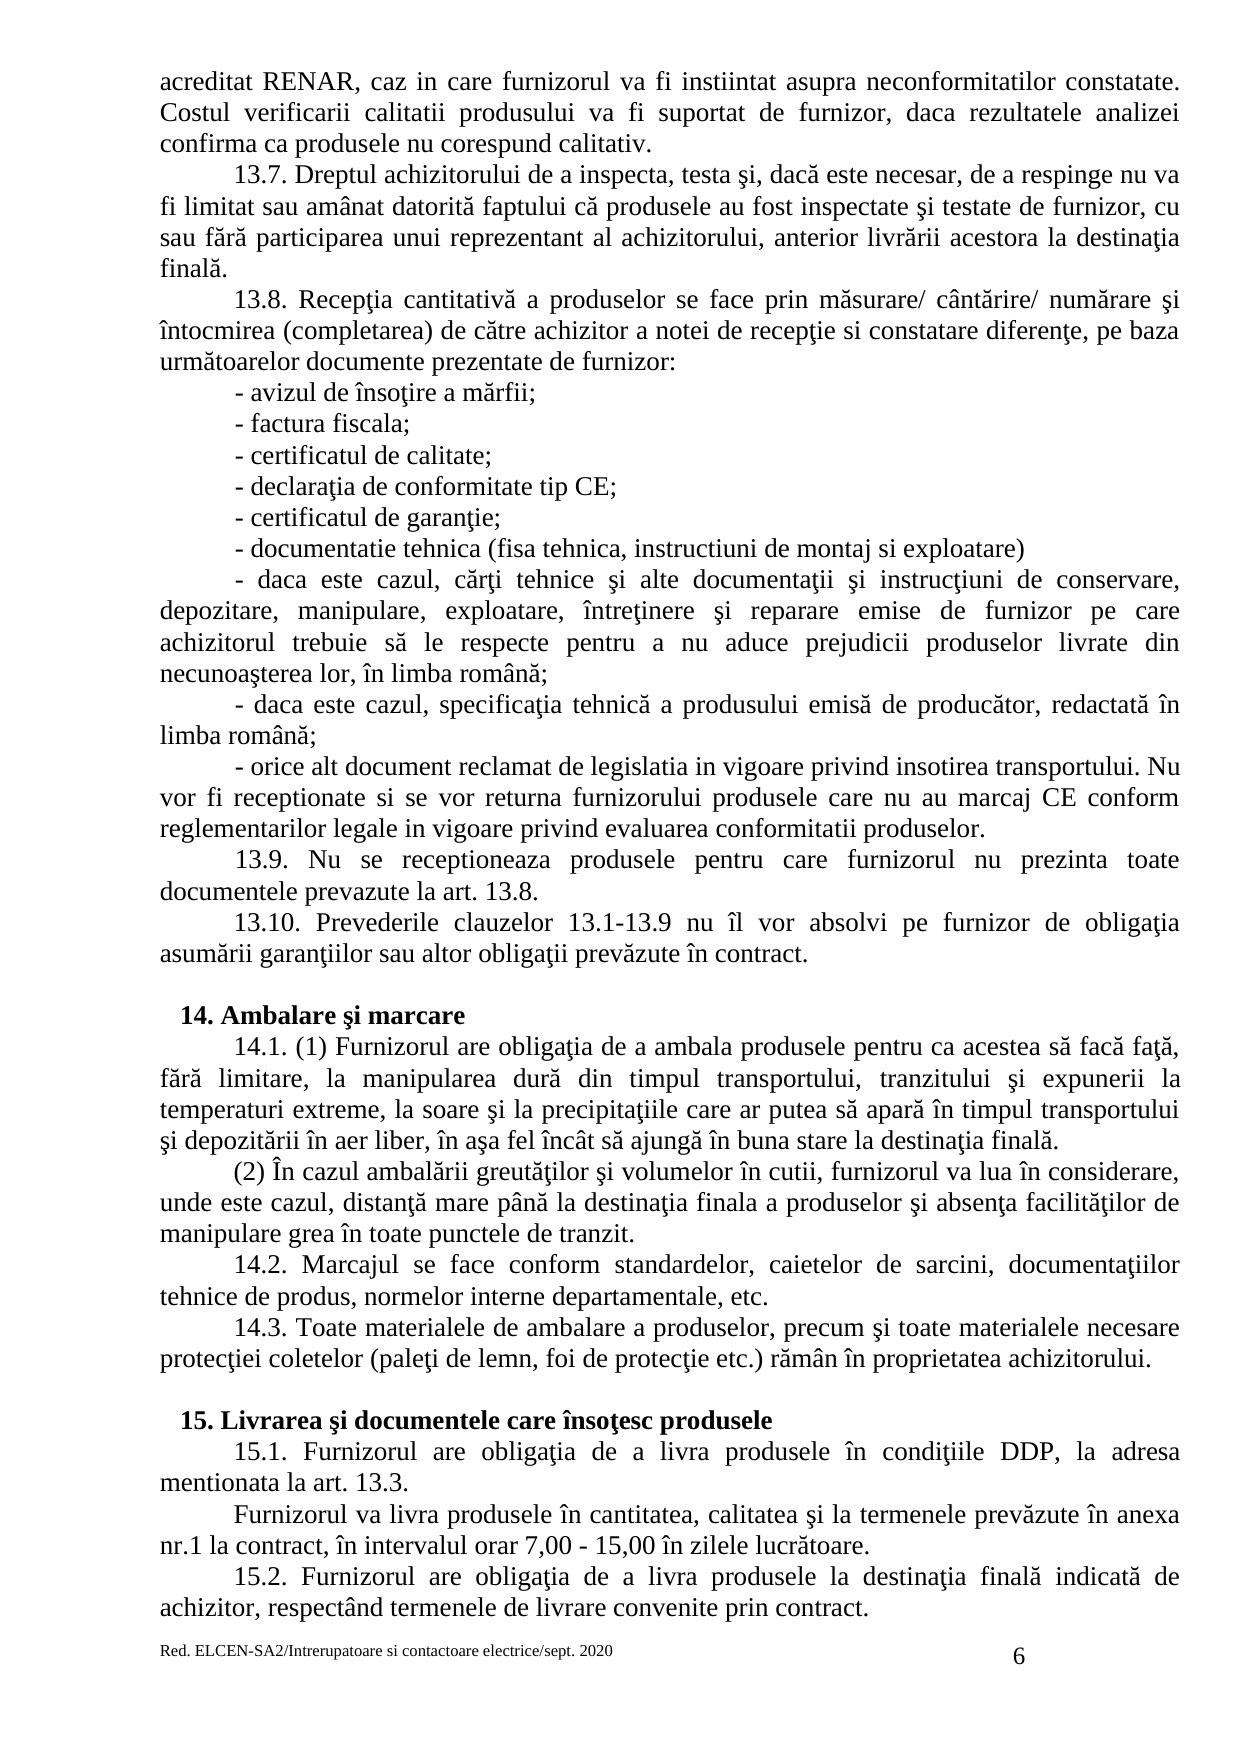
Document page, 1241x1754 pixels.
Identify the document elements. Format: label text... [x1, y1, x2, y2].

text 14. Ambalare şi marcare [159, 999, 1181, 1031]
text - daca este cazul, specificaţia tehnică a produsului emisă de producător, redactată în limba română; [159, 688, 1181, 750]
text - daca este cazul, cărţi tehnice şi alte documentaţii şi instrucţiuni de conservare, depozitare, manipulare, exploatare, întreţinere şi reparare emise de furnizor pe care achizitorul trebuie să le respecte pentru a nu aduce prejudicii produselor livrate din necunoaşterea lor, în limba română; [159, 563, 1181, 688]
text 13.7. Dreptul achizitorului de a inspecta, testa şi, dacă este necesar, de a respinge nu va fi limitat sau amânat datorită faptului că produsele au fost inspectate şi testate de furnizor, cu sau fără participarea unui reprezentant al achizitorului, anterior livrării acestora la destinaţia finală. [159, 158, 1181, 283]
text - documentatie tehnica (fisa tehnica, instructiuni de montaj si exploatare) [159, 532, 1181, 563]
text 14.1. (1) Furnizorul are obligaţia de a ambala produsele pentru ca acestea să facă faţă, fără limitare, la manipularea dură din timpul transportului, tranzitului şi expunerii la temperaturi extreme, la soare şi la precipitaţiile care ar putea să apară în timpul transportului şi depozitării în aer liber, în aşa fel încât să ajungă în buna stare la destinaţia finală. [159, 1031, 1181, 1155]
text 14.3. Toate materialele de ambalare a produselor, precum şi toate materialele necesare protecţiei coletelor (paleţi de lemn, foi de protecţie etc.) rămân în proprietatea achizitorului. [159, 1311, 1181, 1373]
text - declaraţia de conformitate tip CE; [159, 470, 1181, 501]
text - avizul de însoţire a mărfii; [159, 376, 1181, 408]
text Furnizorul va livra produsele în cantitatea, calitatea şi la termenele prevăzute în anexa nr.1 la contract, în intervalul orar 7,00 - 15,00 în zilele lucrătoare. [159, 1498, 1181, 1560]
text - orice alt document reclamat de legislatia in vigoare privind insotirea transportului. Nu vor fi receptionate si se vor returna furnizorului produsele care nu au marcaj CE conform reglementarilor legale in vigoare privind evaluarea conformitatii produselor. [159, 750, 1181, 844]
text - certificatul de garanţie; [159, 501, 1181, 532]
text 13.8. Recepţia cantitativă a produselor se face prin măsurare/ cântărire/ numărare şi întocmirea (completarea) de către achizitor a notei de recepţie si constatare diferenţe, pe baza următoarelor documente prezentate de furnizor: [159, 283, 1181, 376]
text 15. Livrarea şi documentele care însoţesc produsele [159, 1404, 1181, 1435]
text - factura fiscala; [159, 408, 1181, 439]
text - certificatul de calitate; [159, 439, 1181, 470]
text 15.1. Furnizorul are obligaţia de a livra produsele în condiţiile DDP, la adresa mentionata la art. 13.3. [159, 1435, 1181, 1498]
text 15.2. Furnizorul are obligaţia de a livra produsele la destinaţia finală indicată de achizitor, respectând termenele de livrare convenite prin contract. [159, 1560, 1181, 1622]
text 13.9. Nu se receptioneaza produsele pentru care furnizorul nu prezinta toate documentele prevazute la art. 13.8. [159, 844, 1181, 906]
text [159, 65, 1181, 158]
text (2) În cazul ambalării greutăţilor şi volumelor în cutii, furnizorul va lua în considerare, unde este cazul, distanţă mare până la destinaţia finala a produselor şi absenţa facilităţilor de manipulare grea în toate punctele de tranzit. [159, 1155, 1181, 1248]
text 14.2. Marcajul se face conform standardelor, caietelor de sarcini, documentaţiilor tehnice de produs, normelor interne departamentale, etc. [159, 1248, 1181, 1311]
text 13.10. Prevederile clauzelor 13.1-13.9 nu îl vor absolvi pe furnizor de obligaţia asumării garanţiilor sau altor obligaţii prevăzute în contract. [159, 906, 1181, 968]
